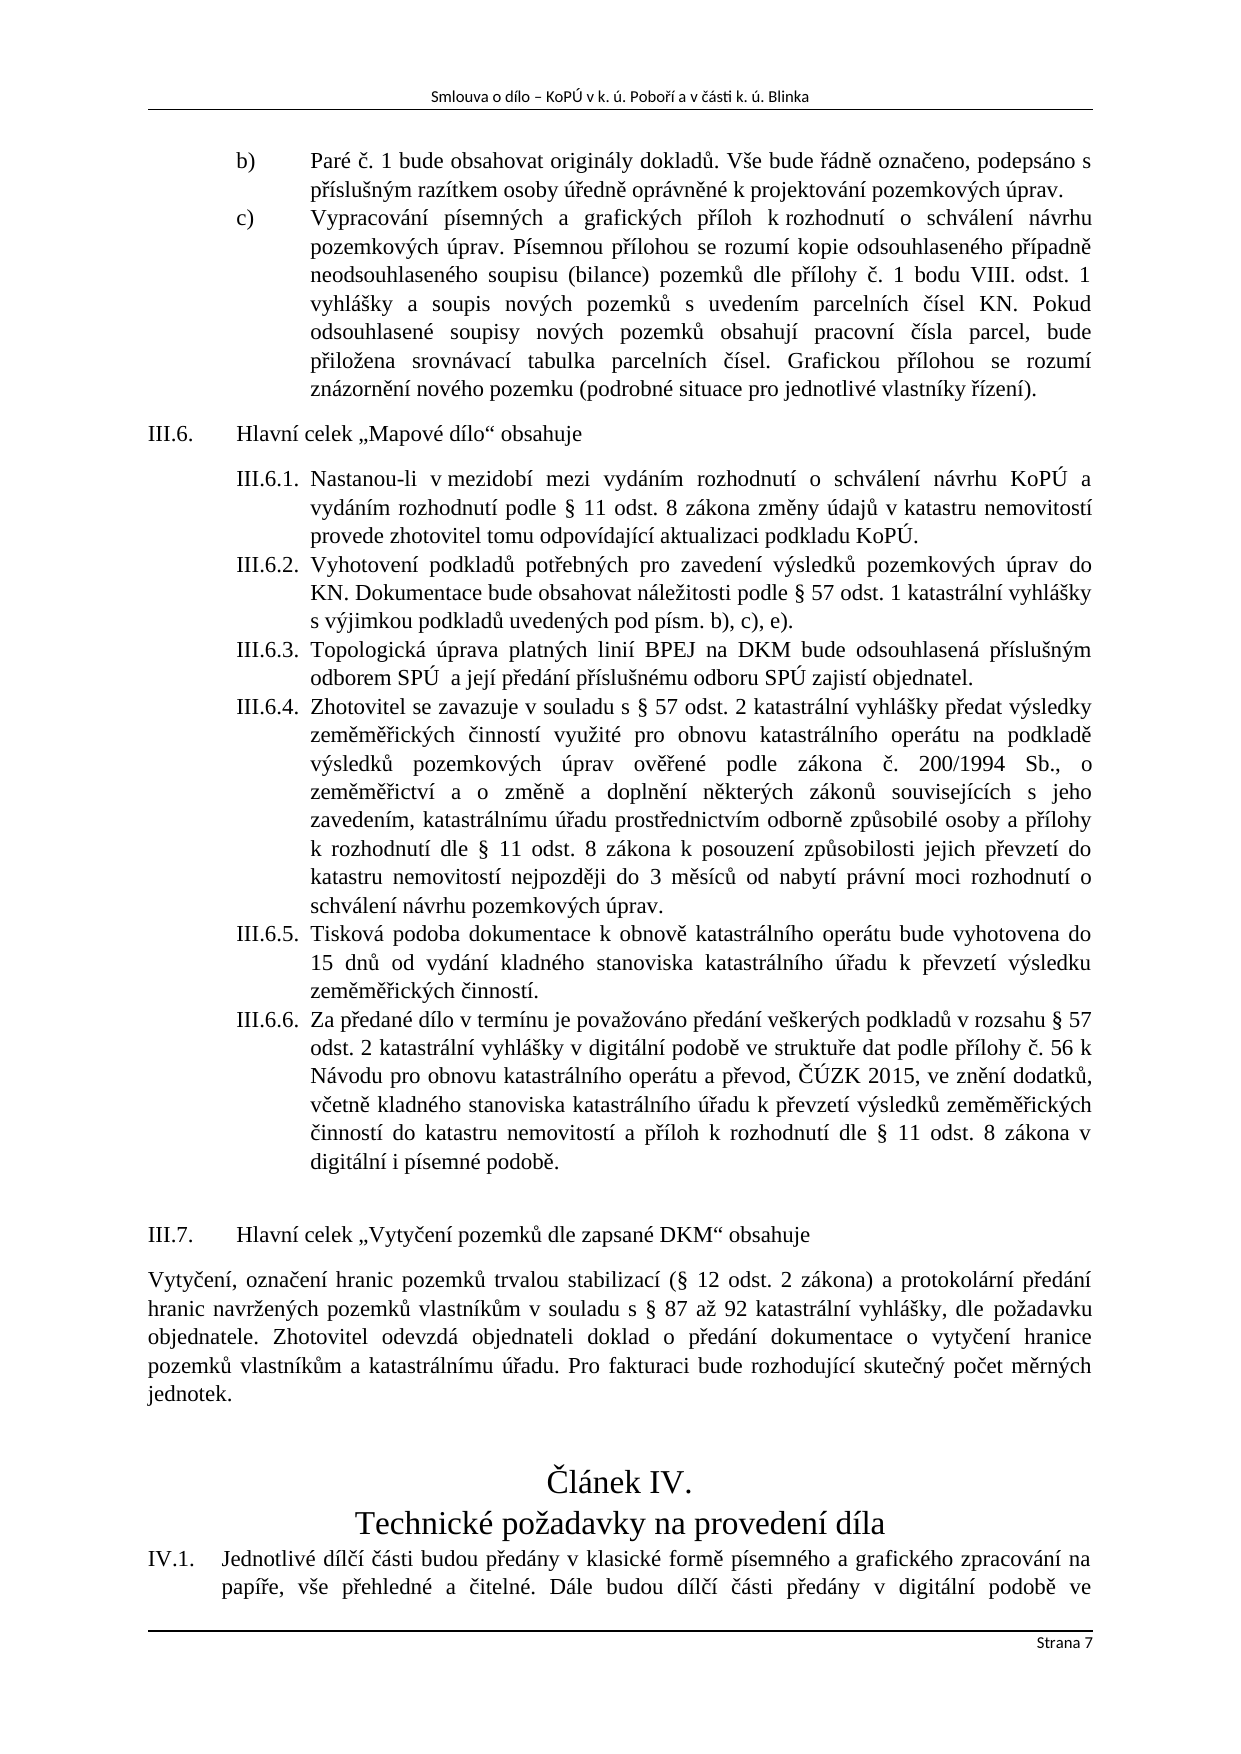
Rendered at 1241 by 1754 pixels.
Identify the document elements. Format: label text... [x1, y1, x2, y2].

text Tisková podoba dokumentace k obnově katastrálního operátu bude vyhotovena do 15 dnů od vydání kladného stanoviska katastrálního úřadu k převzetí výsledku zeměměřických činností. [236, 920, 1093, 1003]
text Za předané dílo v termínu je považováno předání veškerých podkladů v rozsahu § 57 odst. 2 katastrální vyhlášky v digitální podobě ve struktuře dat podle přílohy č. 56 k Návodu pro obnovu katastrálního operátu a převod, ČÚZK 2015, ve znění dodatků, včetně kladného stanoviska katastrálního úřadu k převzetí výsledků zeměměřických činností do katastru nemovitostí a příloh k rozhodnutí dle § 11 odst. 8 zákona v digitální i písemné podobě. [236, 1006, 1093, 1174]
text Nastanou-li v mezidobí mezi vydáním rozhodnutí o schválení návrhu KoPÚ a vydáním rozhodnutí podle § 11 odst. 8 zákona změny údajů v katastru nemovitostí provede zhotovitel tomu odpovídající aktualizaci podkladu KoPÚ. [236, 465, 1093, 548]
text Vypracování písemných a grafických příloh k rozhodnutí o schválení návrhu pozemkových úprav. Písemnou přílohou se rozumí kopie odsouhlaseného případně neodsouhlaseného soupisu (bilance) pozemků dle přílohy č. 1 bodu VIII. odst. 1 vyhlášky a soupis nových pozemků s uvedením parcelních čísel KN. Pokud odsouhlasené soupisy nových pozemků obsahují pracovní čísla parcel, bude přiložena srovnávací tabulka parcelních čísel. Grafickou přílohou se rozumí znázornění nového pozemku (podrobné situace pro jednotlivé vlastníky řízení). [236, 204, 1093, 401]
text Vyhotovení podkladů potřebných pro zavedení výsledků pozemkových úprav do KN. Dokumentace bude obsahovat náležitosti podle § 57 odst. 1 katastrální vyhlášky s výjimkou podkladů uvedených pod písm. b), c), e). [236, 551, 1093, 634]
list Hlavní celek „Vytyčení pozemků dle zapsané DKM“ obsahuje [148, 1221, 1093, 1248]
list Vytyčení, označení hranic pozemků trvalou stabilizací (§ 12 odst. 2 zákona) a protokolární předání hranic navržených pozemků vlastníkům v souladu s § 87 až 92 katastrální vyhlášky, dle požadavku objednatele. Zhotovitel odevzdá objednateli doklad o předání dokumentace o vytyčení hranice pozemků vlastníkům a katastrálnímu úřadu. Pro fakturaci bude rozhodující skutečný počet měrných jednotek. [148, 1266, 1093, 1407]
list Hlavní celek „Mapové dílo“ obsahuje [148, 420, 1093, 447]
text Zhotovitel se zavazuje v souladu s § 57 odst. 2 katastrální vyhlášky předat výsledky zeměměřických činností využité pro obnovu katastrálního operátu na podkladě výsledků pozemkových úprav ověřené podle zákona č. 200/1994 Sb., o zeměměřictví a o změně a doplnění některých zákonů souvisejících s jeho zavedením, katastrálnímu úřadu prostřednictvím odborně způsobilé osoby a přílohy k rozhodnutí dle § 11 odst. 8 zákona k posouzení způsobilosti jejich převzetí do katastru nemovitostí nejpozději do 3 měsíců od nabytí právní moci rozhodnutí o schválení návrhu pozemkových úprav. [236, 693, 1093, 918]
text Topologická úprava platných linií BPEJ na DKM bude odsouhlasená příslušným odborem SPÚ a její předání příslušnému odboru SPÚ zajistí objednatel. [236, 636, 1093, 691]
text Paré č. 1 bude obsahovat originály dokladů. Vše bude řádně označeno, podepsáno s příslušným razítkem osoby úředně oprávněné k projektování pozemkových úprav. [236, 148, 1093, 202]
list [148, 1545, 1093, 1599]
subtitle Technické požadavky na provedení díla [148, 1462, 1093, 1542]
